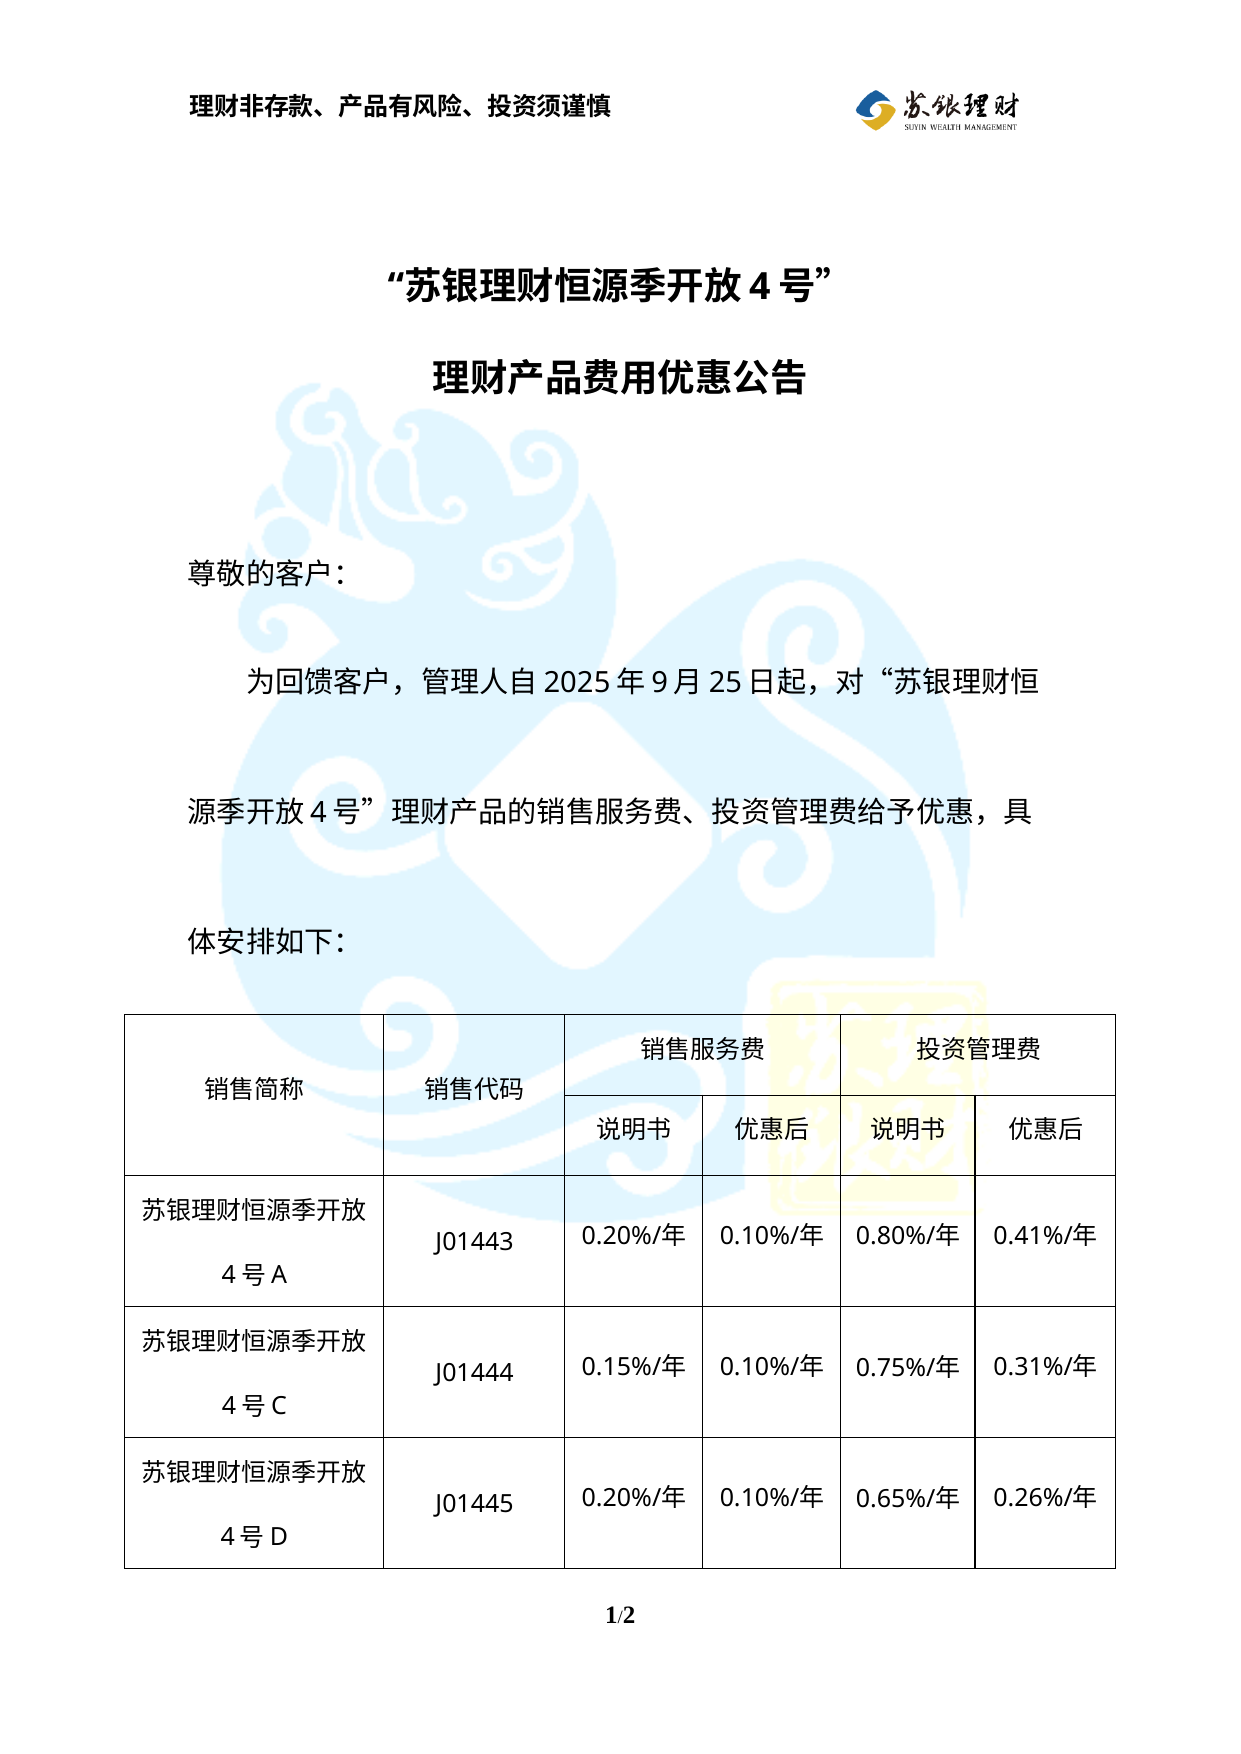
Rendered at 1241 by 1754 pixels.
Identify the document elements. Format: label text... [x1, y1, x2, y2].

table_cell 0.10%/年 [703, 1176, 840, 1306]
table_cell 苏银理财恒源季开放4号D [125, 1438, 383, 1568]
table_cell 0.41%/年 [976, 1176, 1115, 1306]
text 尊敬的客户： [187, 539, 1053, 604]
table_cell 说明书 [565, 1096, 702, 1175]
table_cell 说明书 [841, 1096, 974, 1175]
table_cell 苏银理财恒源季开放4号A [125, 1176, 383, 1306]
table_cell 0.26%/年 [976, 1438, 1115, 1568]
table_header 销售服务费 [565, 1015, 840, 1094]
table_cell 0.75%/年 [841, 1307, 974, 1437]
table_cell 0.10%/年 [703, 1438, 840, 1568]
table_cell 0.65%/年 [841, 1438, 974, 1568]
table_cell J01445 [384, 1438, 564, 1568]
text 为回馈客户，管理人自2025年9月25日起，对“苏银理财恒源季开放4号”理财产品的销售服务费、投资管理费给予优惠，具体安排如下： [187, 647, 1053, 972]
table_cell 0.20%/年 [565, 1438, 702, 1568]
table_cell 0.10%/年 [703, 1307, 840, 1437]
table_cell 0.20%/年 [565, 1176, 702, 1306]
table_header 销售简称 [125, 1015, 383, 1175]
table_cell 0.31%/年 [976, 1307, 1115, 1437]
table_cell J01444 [384, 1307, 564, 1437]
table_cell J01443 [384, 1176, 564, 1306]
table_header 投资管理费 [841, 1015, 1115, 1094]
text 理财产品费用优惠公告 [187, 343, 1053, 408]
table_header 销售代码 [384, 1015, 564, 1175]
table_cell 优惠后 [703, 1096, 840, 1175]
table_cell 0.15%/年 [565, 1307, 702, 1437]
picture [831, 73, 1049, 143]
table_cell 0.80%/年 [841, 1176, 974, 1306]
table_cell 优惠后 [976, 1096, 1115, 1175]
table_cell 苏银理财恒源季开放4号C [125, 1307, 383, 1437]
text “苏银理财恒源季开放4号” [187, 251, 1053, 316]
